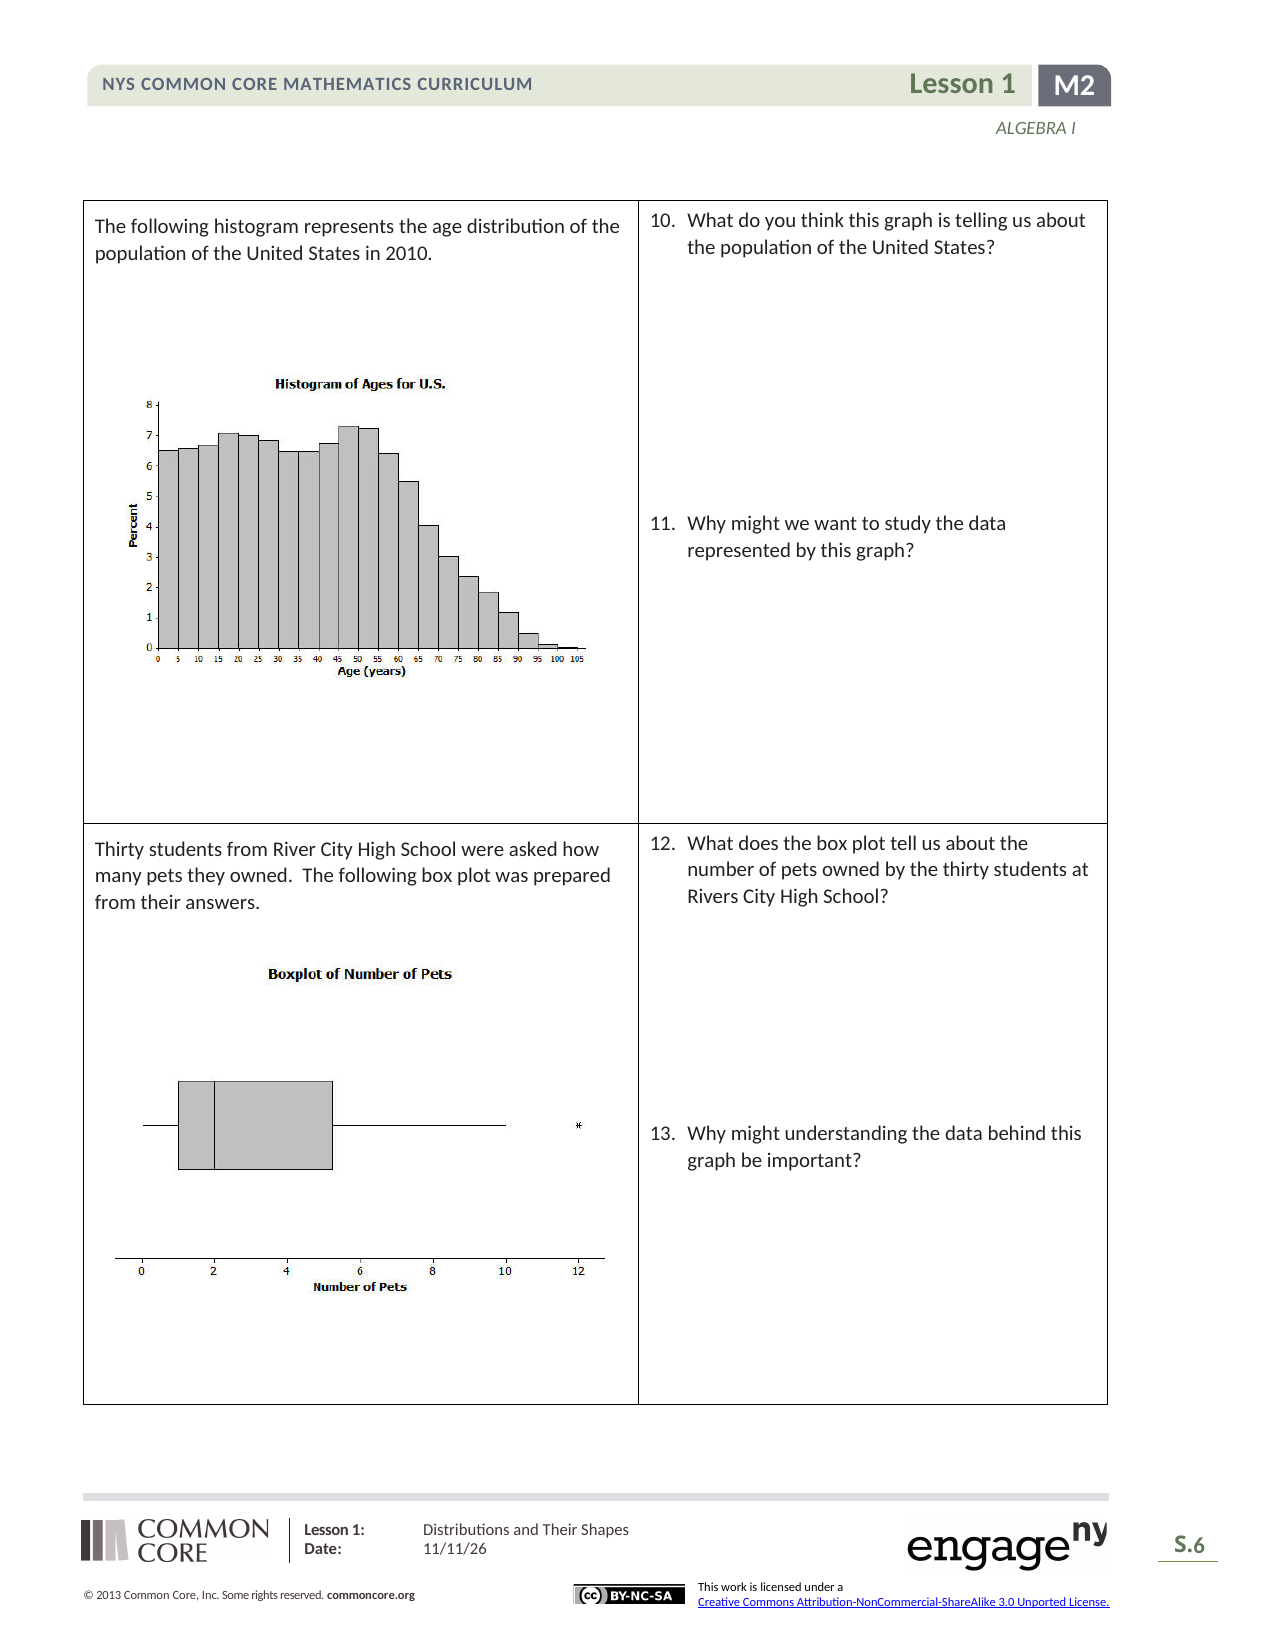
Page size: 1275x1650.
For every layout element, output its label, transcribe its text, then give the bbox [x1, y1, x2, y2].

picture [906, 1518, 1107, 1573]
picture [119, 363, 603, 682]
table_cell What does the box plot tell us about the number of pets owned by the thirty students at Rivers City High School? Why might understanding the data behind this graph be important? [639, 824, 1107, 1404]
table_cell Thirty students from River City High School were asked how many pets they owned. The following box plot was prepared from their answers. [84, 824, 638, 1404]
table_cell The following histogram represents the age distribution of the population of the United States in 2010. [84, 201, 638, 822]
picture [81, 1517, 269, 1562]
picture [99, 956, 623, 1301]
table_cell What do you think this graph is telling us about the population of the United States? Why might we want to study the data represented by this graph? [639, 201, 1107, 822]
picture [572, 1584, 685, 1604]
